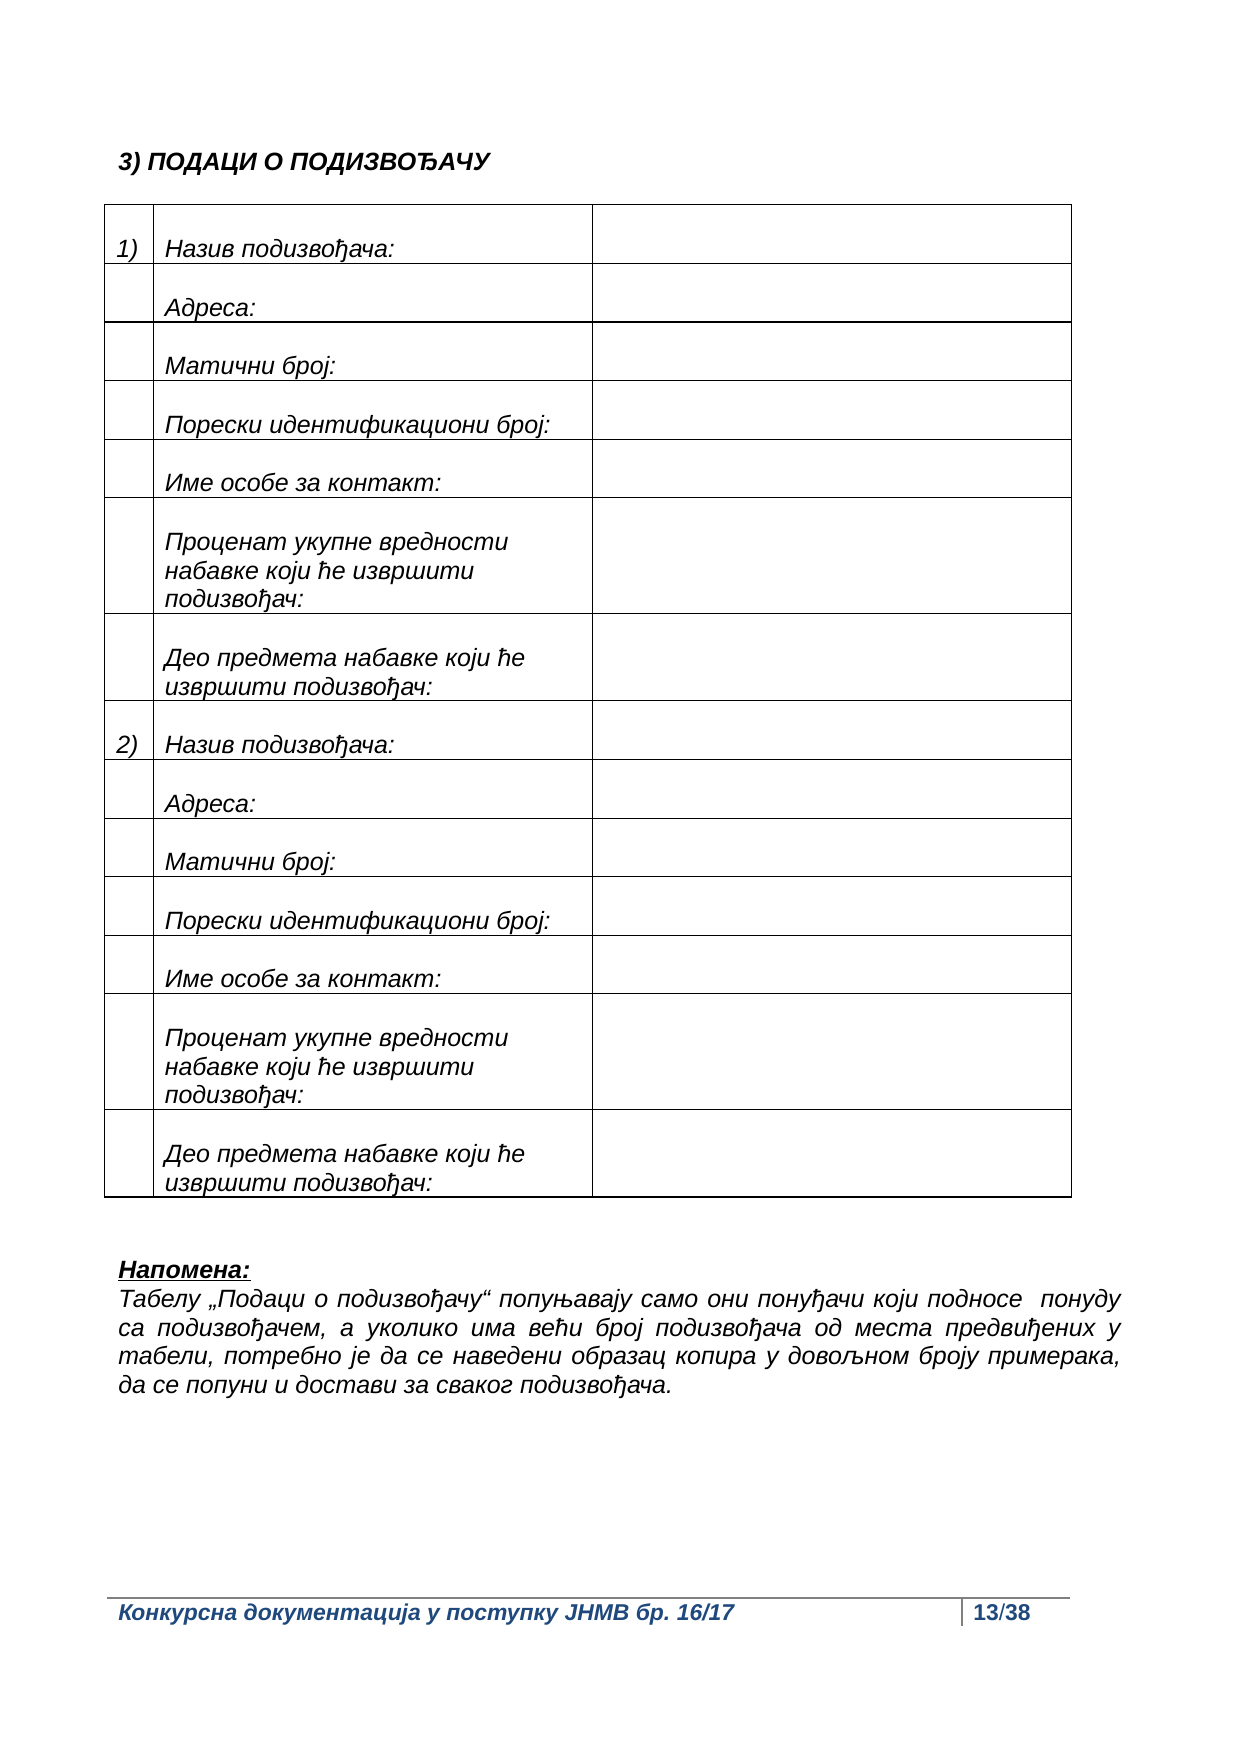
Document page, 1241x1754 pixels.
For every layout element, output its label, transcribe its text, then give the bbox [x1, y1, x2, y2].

table_cell 2) [105, 701, 153, 759]
table_cell [593, 877, 1071, 934]
table_cell [593, 498, 1071, 613]
table_cell [105, 323, 153, 380]
table_cell Адреса: [154, 760, 592, 817]
table_cell [593, 701, 1071, 759]
table_cell [105, 1110, 153, 1196]
table_cell [105, 264, 153, 321]
table_cell [105, 819, 153, 876]
table_cell [593, 760, 1071, 817]
table_cell [593, 1110, 1071, 1196]
table_cell Име особе за контакт: [154, 936, 592, 993]
table_cell Проценат укупне вредности набавке који ће извршити подизвођач: [154, 994, 592, 1109]
table_cell [593, 994, 1071, 1109]
table_cell [593, 264, 1071, 321]
table_cell [593, 440, 1071, 497]
table_cell [105, 381, 153, 438]
table_cell Проценат укупне вредности набавке који ће извршити подизвођач: [154, 498, 592, 613]
table_cell [105, 440, 153, 497]
table_header 1) [105, 205, 153, 263]
table_cell [593, 614, 1071, 700]
table_cell [105, 877, 153, 934]
table_cell [105, 760, 153, 817]
table_cell Део предмета набавке који ће извршити подизвођач: [154, 1110, 592, 1196]
table_cell [593, 819, 1071, 876]
table_cell [593, 323, 1071, 380]
table_cell Порески идентификациони број: [154, 877, 592, 934]
table_header Назив подизвођача: [154, 205, 592, 263]
text Табелу „Подаци о подизвођачу“ попуњавају само они понуђачи који подносе понуду са подизвођачем, а уколико има већи број подизвођача од места предвиђених у табели, потребно је да се наведени образац копира у довољном броју примерака, да се попуни и достави за сваког подизвођача. [118, 1284, 1122, 1399]
table_cell Део предмета набавке који ће извршити подизвођач: [154, 614, 592, 700]
table_cell Матични број: [154, 819, 592, 876]
text 3) ПОДАЦИ О ПОДИЗВОЂАЧУ [118, 147, 1122, 176]
table_cell [105, 936, 153, 993]
table_cell Име особе за контакт: [154, 440, 592, 497]
table_cell Назив подизвођача: [154, 701, 592, 759]
table_cell [593, 381, 1071, 438]
table_header [593, 205, 1071, 263]
table_cell [593, 936, 1071, 993]
table_cell [105, 994, 153, 1109]
table_cell [105, 614, 153, 700]
table_cell Адреса: [154, 264, 592, 321]
table_cell [105, 498, 153, 613]
text Напомена: [118, 1255, 1122, 1284]
table_cell Порески идентификациони број: [154, 381, 592, 438]
table_cell Матични број: [154, 323, 592, 380]
